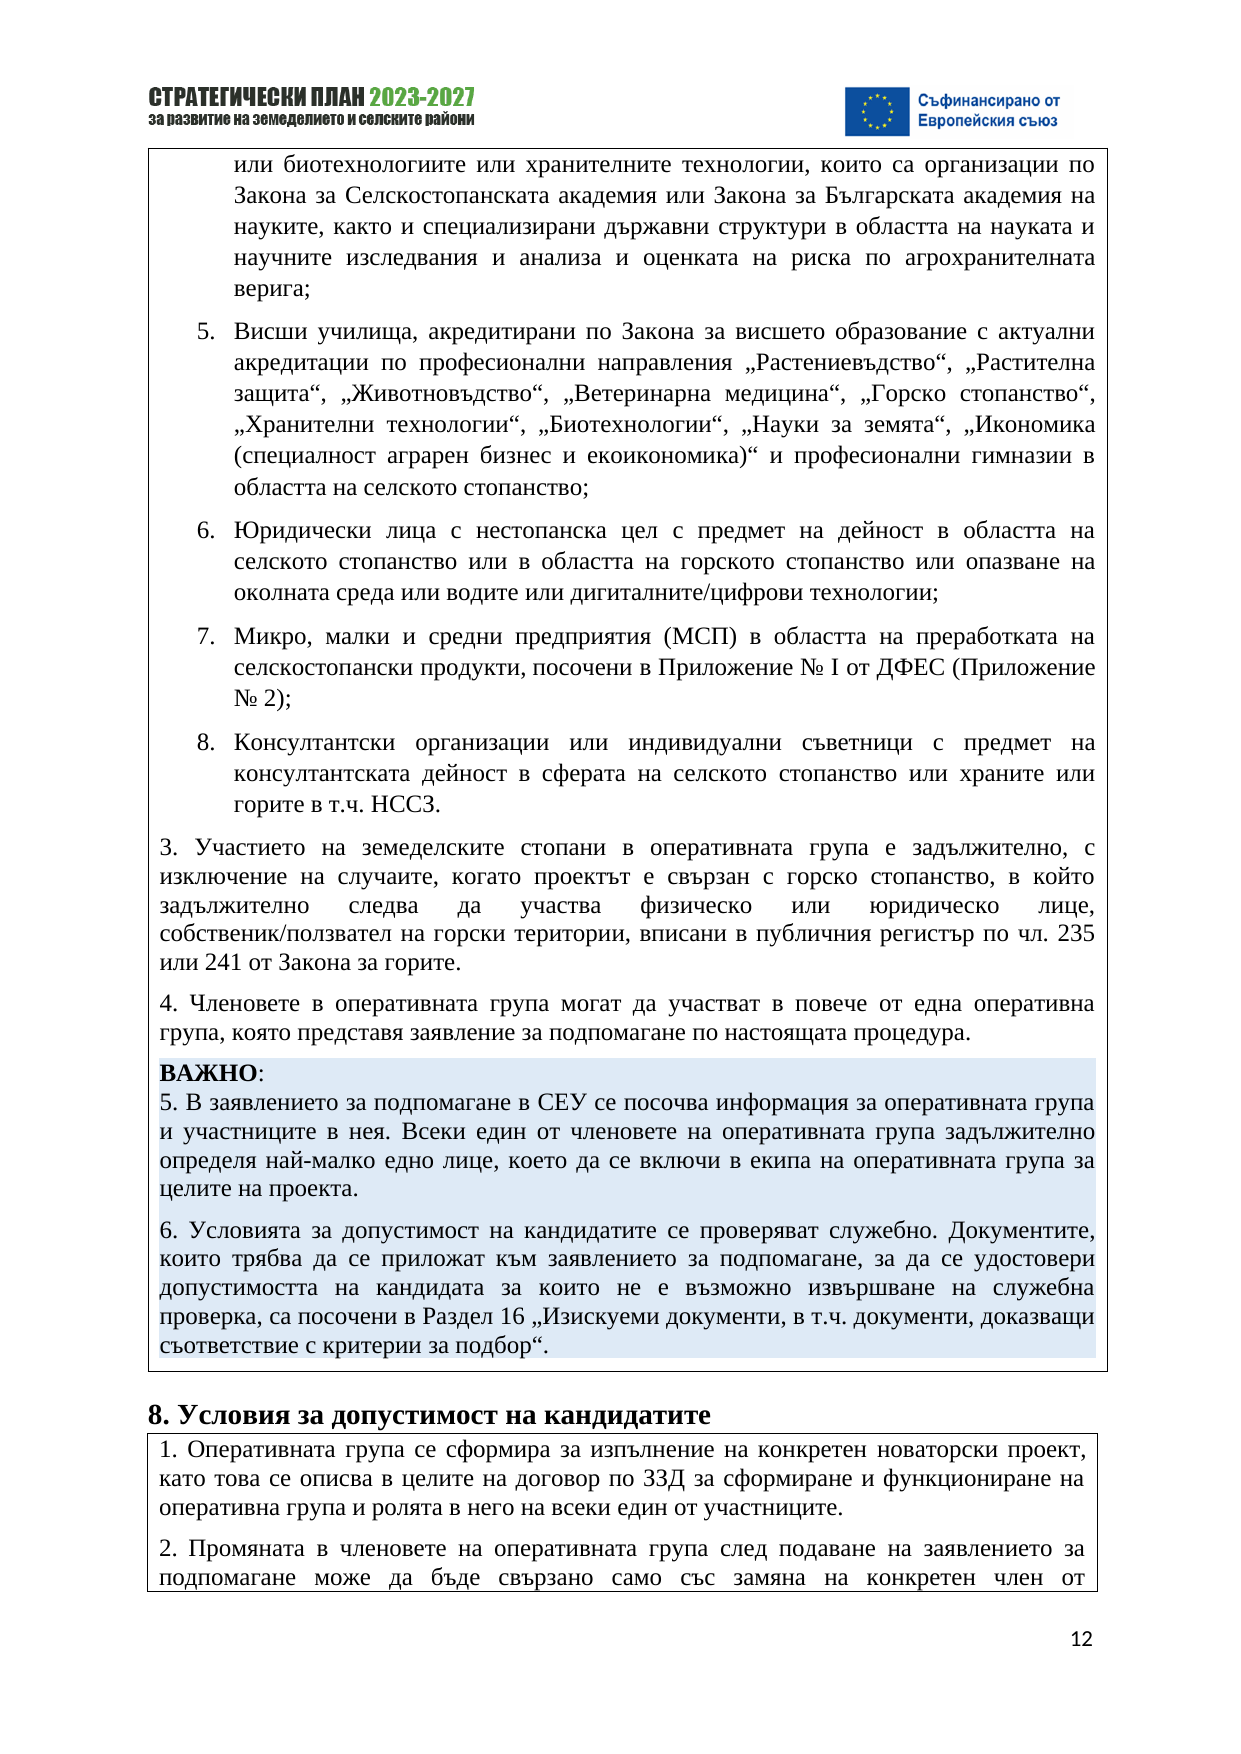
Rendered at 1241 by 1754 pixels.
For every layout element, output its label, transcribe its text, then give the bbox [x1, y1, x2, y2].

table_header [149, 149, 1107, 1371]
subtitle 8. Условия за допустимост на кандидатите [148, 1397, 1093, 1431]
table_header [148, 1434, 1097, 1591]
picture [842, 85, 1074, 139]
picture [147, 73, 475, 139]
